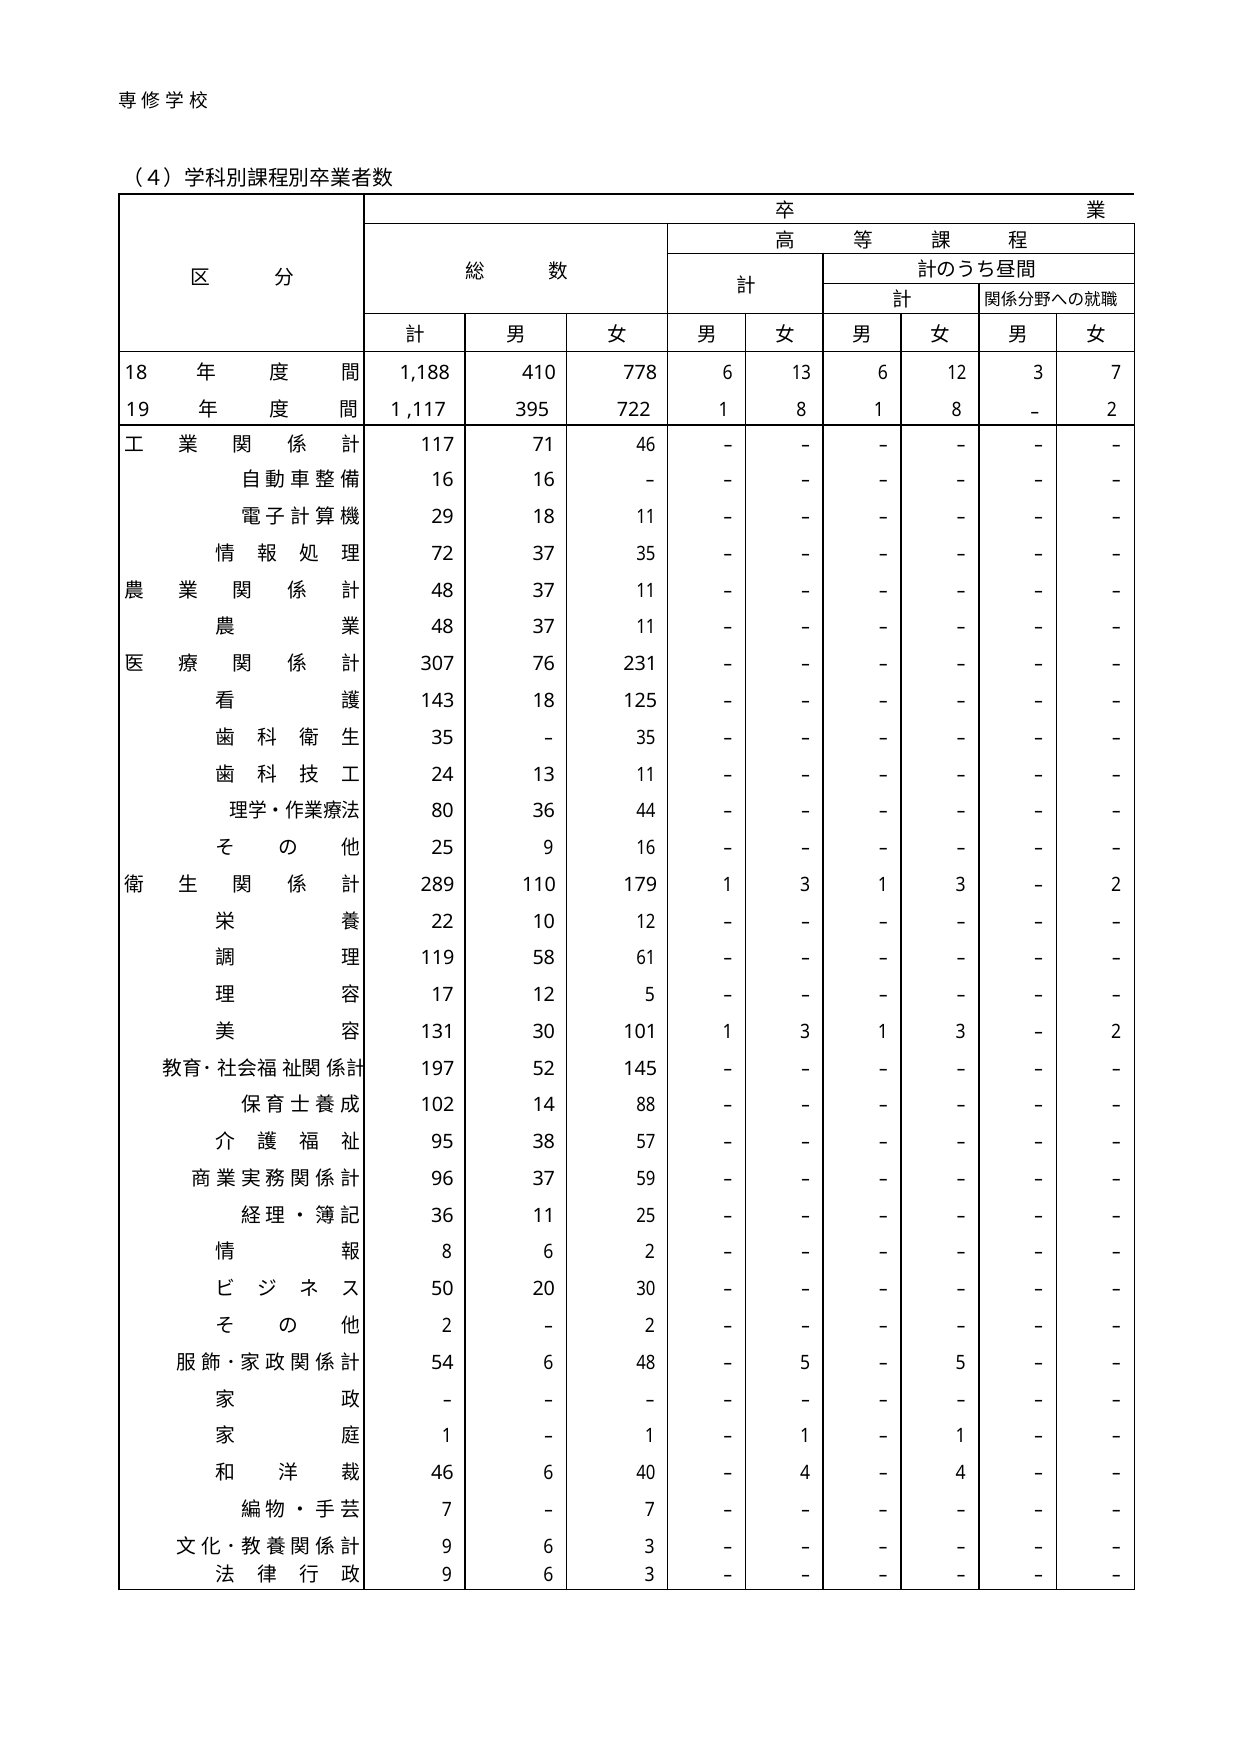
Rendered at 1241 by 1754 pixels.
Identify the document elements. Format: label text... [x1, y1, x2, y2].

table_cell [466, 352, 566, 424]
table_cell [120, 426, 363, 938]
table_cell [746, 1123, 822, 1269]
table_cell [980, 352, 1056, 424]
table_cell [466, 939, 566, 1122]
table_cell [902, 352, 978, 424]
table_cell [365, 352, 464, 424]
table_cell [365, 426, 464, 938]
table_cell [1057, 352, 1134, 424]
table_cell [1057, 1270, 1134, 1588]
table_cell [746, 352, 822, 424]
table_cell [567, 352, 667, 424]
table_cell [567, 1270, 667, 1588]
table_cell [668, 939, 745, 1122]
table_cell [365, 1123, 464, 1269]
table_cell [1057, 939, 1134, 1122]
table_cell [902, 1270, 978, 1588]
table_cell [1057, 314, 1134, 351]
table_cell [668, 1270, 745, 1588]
text （４）学科別課程別卒業者数 [122, 163, 1148, 192]
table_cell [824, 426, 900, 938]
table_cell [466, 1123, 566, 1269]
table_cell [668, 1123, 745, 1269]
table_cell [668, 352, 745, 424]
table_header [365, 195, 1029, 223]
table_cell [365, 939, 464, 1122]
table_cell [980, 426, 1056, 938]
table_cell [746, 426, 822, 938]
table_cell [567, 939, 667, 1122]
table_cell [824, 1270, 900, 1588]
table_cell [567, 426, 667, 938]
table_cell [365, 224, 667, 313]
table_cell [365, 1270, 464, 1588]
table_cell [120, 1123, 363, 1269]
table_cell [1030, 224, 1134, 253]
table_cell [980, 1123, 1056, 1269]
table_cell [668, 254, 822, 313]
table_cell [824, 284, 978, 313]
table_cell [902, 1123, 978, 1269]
text 専 修 学 校 [118, 87, 1148, 113]
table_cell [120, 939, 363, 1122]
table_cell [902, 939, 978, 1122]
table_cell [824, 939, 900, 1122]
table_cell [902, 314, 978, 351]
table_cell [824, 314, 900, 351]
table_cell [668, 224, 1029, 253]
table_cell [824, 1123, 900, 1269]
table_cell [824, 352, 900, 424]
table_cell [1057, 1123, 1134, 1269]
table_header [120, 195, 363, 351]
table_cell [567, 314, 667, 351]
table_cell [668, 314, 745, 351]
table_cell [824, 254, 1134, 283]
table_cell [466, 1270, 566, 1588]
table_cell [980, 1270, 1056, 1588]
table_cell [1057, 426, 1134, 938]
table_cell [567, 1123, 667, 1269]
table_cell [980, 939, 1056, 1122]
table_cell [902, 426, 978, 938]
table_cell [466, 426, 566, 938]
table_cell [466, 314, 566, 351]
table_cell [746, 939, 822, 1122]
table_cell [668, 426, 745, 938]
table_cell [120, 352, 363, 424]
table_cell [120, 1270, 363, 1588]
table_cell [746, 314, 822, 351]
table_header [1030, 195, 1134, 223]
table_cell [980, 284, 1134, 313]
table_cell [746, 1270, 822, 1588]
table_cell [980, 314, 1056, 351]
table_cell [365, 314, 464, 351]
